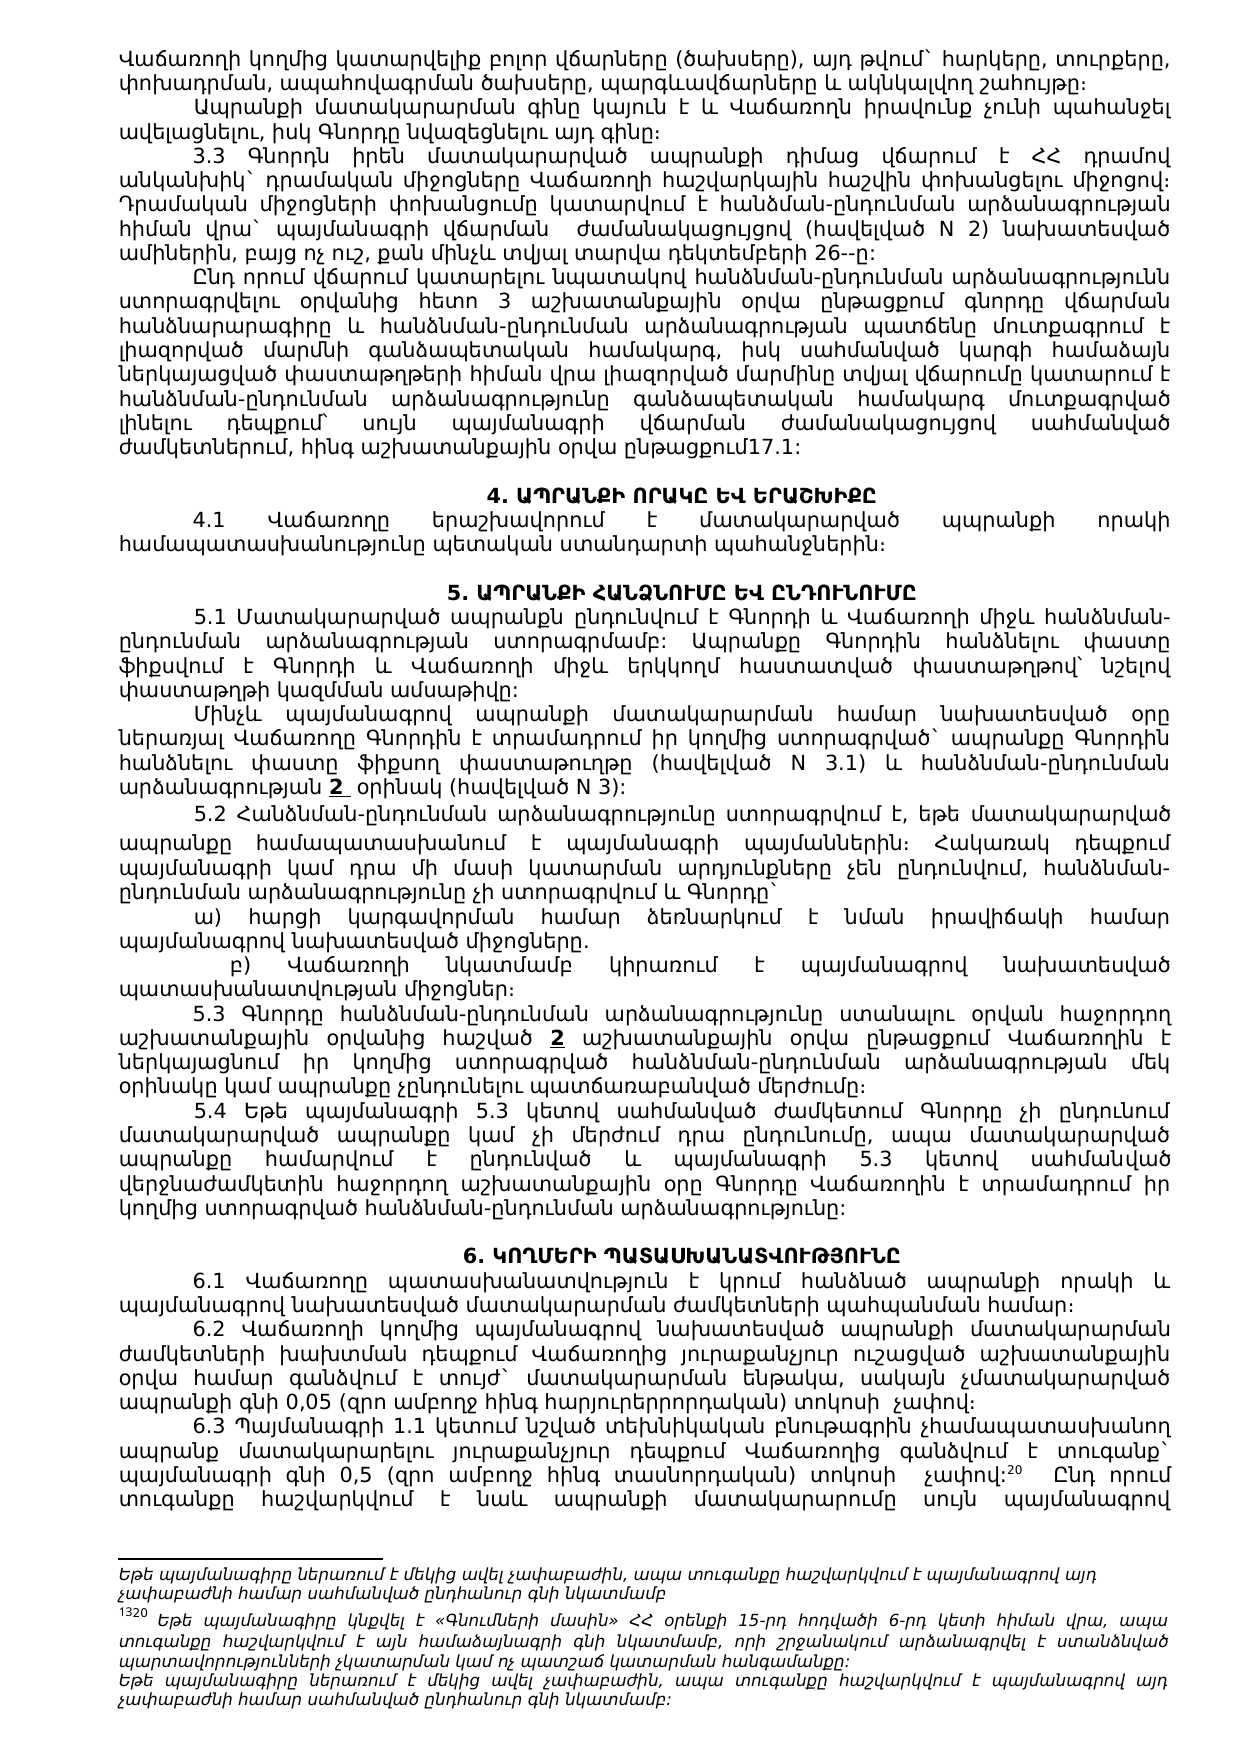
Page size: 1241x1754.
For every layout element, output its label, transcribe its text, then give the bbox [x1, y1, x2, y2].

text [118, 47, 1171, 95]
text 3.3 Գնորդն իրեն մատակարարված ապրանքի դիմաց վճարում է ՀՀ դրամով անկանխիկ` դրամական միջոցները Վաճառողի հաշվարկային հաշվին փոխանցելու միջոցով։ Դրամական միջոցների փոխանցումը կատարվում է հանձման-ընդունման արձանագրության հիման վրա` պայմանագրի վճարման ժամանակացույցով (հավելված N 2) նախատեսված ամիներին, բայց ոչ ուշ, քան մինչև տվյալ տարվա դեկտեմբերի 26--ը: [118, 144, 1171, 265]
text 6.1 Վաճառողը պատասխանատվություն է կրում հանձնած ապրանքի որակի և պայմանագրով նախատեսված մատակարարման ժամկետների պահպանման համար։ [118, 1269, 1171, 1317]
text 5.3 Գնորդը հանձնման-ընդունման արձանագրությունը ստանալու օրվան հաջորդող աշխատանքային օրվանից հաշված 2 աշխատանքային օրվա ընթացքում Վաճառողին է ներկայացնում իր կողմից ստորագրված հանձնման-ընդունման արձանագրության մեկ օրինակը կամ ապրանքը չընդունելու պատճառաբանված մերժումը։ [118, 1002, 1171, 1099]
text Մինչև պայմանագրով ապրանքի մատակարարման համար նախատեսված օրը ներառյալ Վաճառողը Գնորդին է տրամադրում իր կողմից ստորագրված` ապրանքը Գնորդին հանձնելու փաստը ֆիքսող փաստաթուղթը (հավելված N 3.1) և հանձնման-ընդունման արձանագրության 2 օրինակ (հավելված N 3): [118, 702, 1171, 799]
text Ապրանքի մատակարարման գինը կայուն է և Վաճառողն իրավունք չունի պահանջել ավելացնելու, իսկ Գնորդը նվազեցնելու այդ գինը։ [118, 95, 1171, 144]
text բ) Վաճառողի նկատմամբ կիրառում է պայմանագրով նախատեսված պատասխանատվության միջոցներ։ [118, 953, 1171, 1002]
text 5.2 Հանձնման-ընդունման արձանագրությունը ստորագրվում է, եթե մատակարարված ապրանքը համապատասխանում է պայմանագրի պայմաններին։ Հակառակ դեպքում պայմանագրի կամ դրա մի մասի կատարման արդյունքները չեն ընդունվում, հանձնման-ընդունման արձանագրությունը չի ստորագրվում և Գնորդը` [118, 799, 1171, 905]
text 4. ԱՊՐԱՆՔԻ ՈՐԱԿԸ ԵՎ ԵՐԱՇԽԻՔԸ [118, 484, 1171, 508]
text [118, 1414, 1171, 1511]
text ա) հարցի կարգավորման համար ձեռնարկում է նման իրավիճակի համար պայմանագրով նախատեսված միջոցները. [118, 905, 1171, 953]
text 6.2 Վաճառողի կողմից պայմանագրով նախատեսված ապրանքի մատակարարման ժամկետների խախտման դեպքում Վաճառողից յուրաքանչյուր ուշացված աշխատանքային օրվա համար գանձվում է տույժ` մատակարարման ենթակա, սակայն չմատակարարված ապրանքի գնի 0,05 (զրո ամբողջ հինգ հարյուրերրորդական) տոկոսի չափով։ [118, 1317, 1171, 1414]
text 6. ԿՈՂՄԵՐԻ ՊԱՏԱՍԽԱՆԱՏՎՈՒԹՅՈՒՆԸ [118, 1244, 1171, 1269]
text 4.1 Վաճառողը երաշխավորում է մատակարարված պպրանքի որակի համապատասխանությունը պետական ստանդարտի պահանջներին։ [118, 508, 1171, 557]
text 5.4 Եթե պայմանագրի 5.3 կետով սահմանված ժամկետում Գնորդը չի ընդունում մատակարարված ապրանքը կամ չի մերժում դրա ընդունումը, ապա մատակարարված ապրանքը համարվում է ընդունված և պայմանագրի 5.3 կետով սահմանված վերջնաժամկետին հաջորդող աշխատանքային օրը Գնորդը Վաճառողին է տրամադրում իր կողմից ստորագրված հանձնման-ընդունման արձանագրությունը: [118, 1099, 1171, 1220]
text 5. ԱՊՐԱՆՔԻ ՀԱՆՁՆՈՒՄԸ ԵՎ ԸՆԴՈՒՆՈՒՄԸ [118, 581, 1171, 605]
text Ընդ որում վճարում կատարելու նպատակով հանձնման-ընդունման արձանագրությունն ստորագրվելու օրվանից հետո 3 աշխատանքային օրվա ընթացքում գնորդը վճարման հանձնարարագիրը և հանձնման-ընդունման արձանագրության պատճենը մուտքագրում է լիազորված մարմնի գանձապետական համակարգ, իսկ սահմանված կարգի համաձայն ներկայացված փաստաթղթերի հիման վրա լիազորված մարմինը տվյալ վճարումը կատարում է հանձնման-ընդունման արձանագրությունը գանձապետական համակարգ մուտքագրված լինելու դեպքում՝ սույն պայմանագրի վճարման ժամանակացույցով սահմանված ժամկետներում, հինգ աշխատանքային օրվա ընթացքում17.1: [118, 265, 1171, 459]
text 5.1 Մատակարարված ապրանքն ընդունվում է Գնորդի և Վաճառողի միջև հանձնման-ընդունման արձանագրության ստորագրմամբ: Ապրանքը Գնորդին հանձնելու փաստը ֆիքսվում է Գնորդի և Վաճառողի միջև երկկողմ հաստատված փաստաթղթով՝ նշելով փաստաթղթի կազմման ամսաթիվը: [118, 605, 1171, 702]
